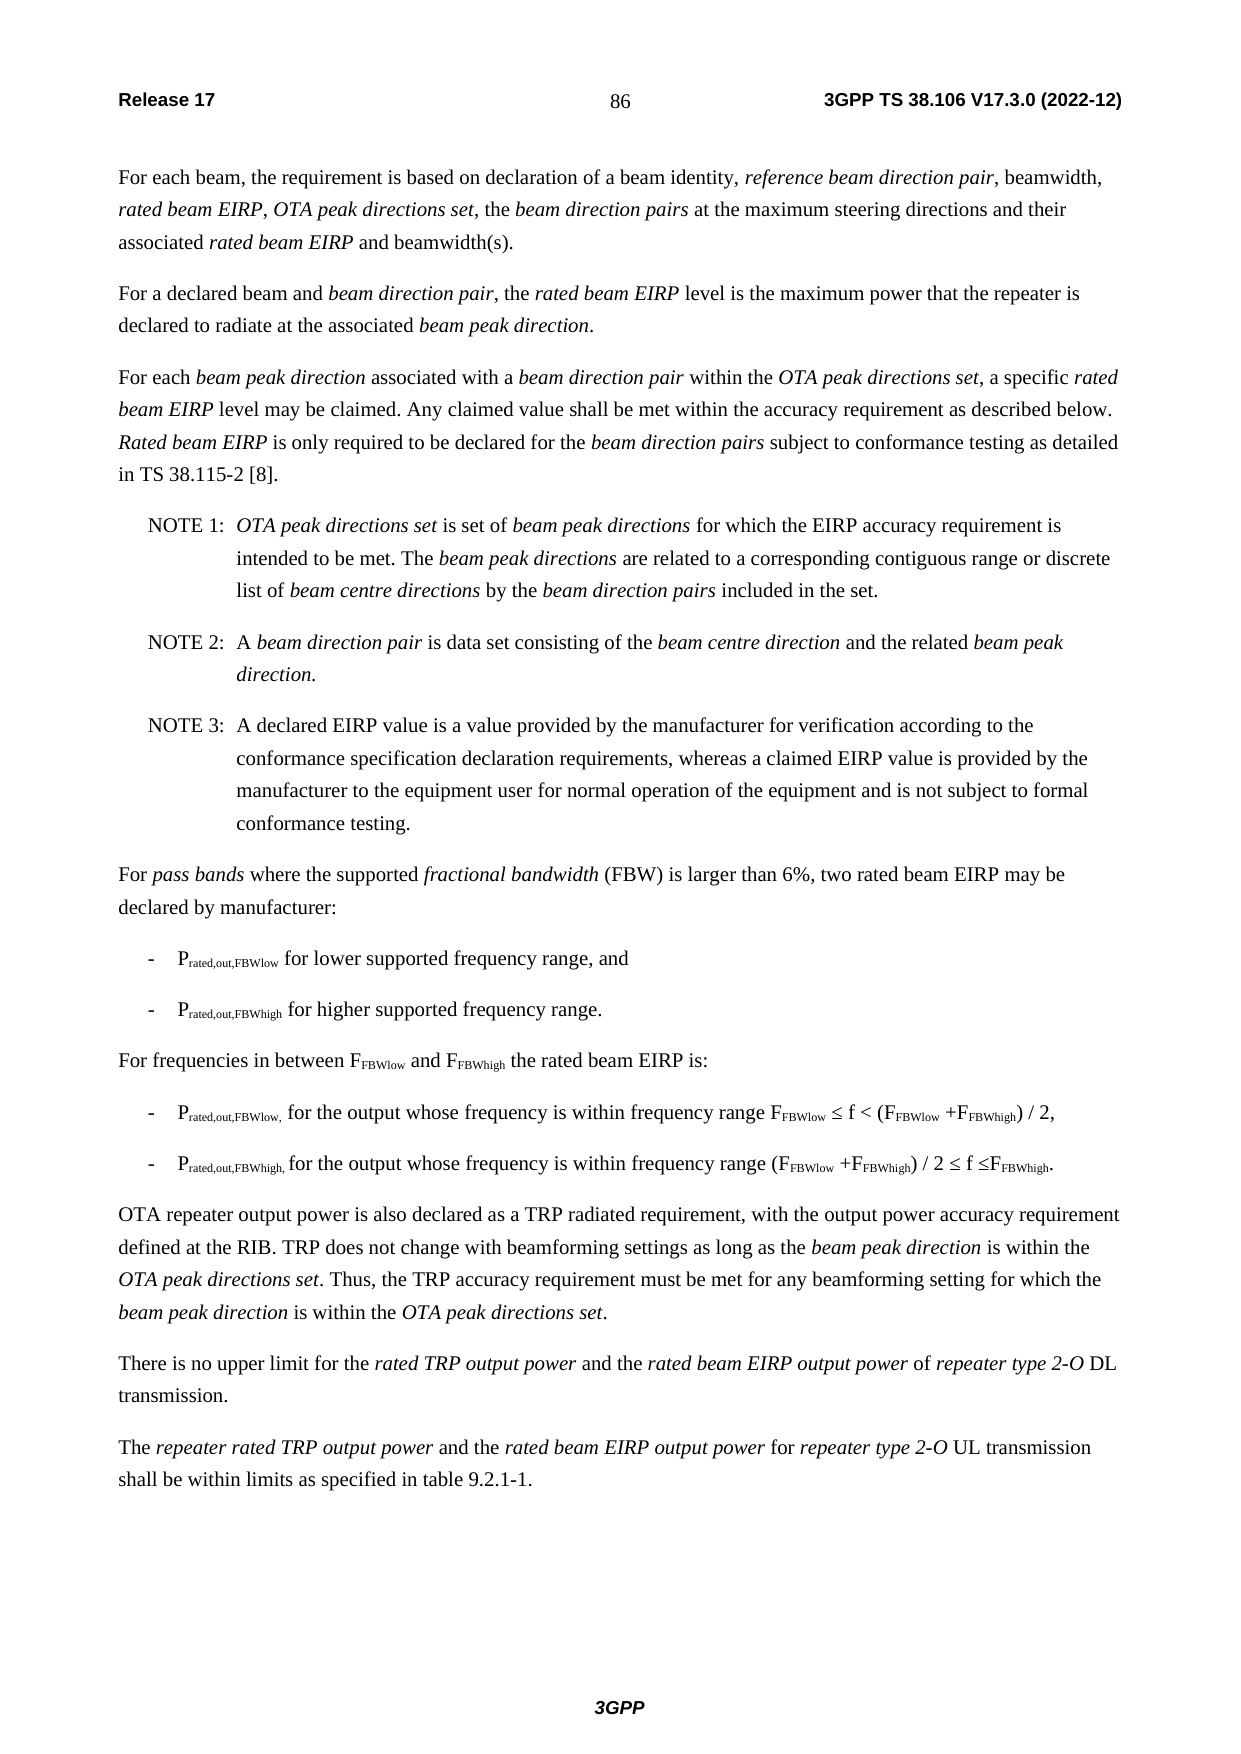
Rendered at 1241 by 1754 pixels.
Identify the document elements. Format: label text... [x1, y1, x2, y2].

text For a declared beam and beam direction pair, the rated beam EIRP level is the maximum power that the repeater is declared to radiate at the associated beam peak direction. [118, 277, 1122, 342]
text For frequencies in between FFBWlow and FFBWhigh the rated beam EIRP is: [118, 1044, 1122, 1077]
text There is no upper limit for the rated TRP output power and the rated beam EIRP output power of repeater type 2-O DL transmission. [118, 1347, 1122, 1412]
text - Prated,out,FBWhigh, for the output whose frequency is within frequency range (FFBWlow +FFBWhigh) / 2 ≤ f ≤FFBWhigh. [148, 1147, 1122, 1179]
text OTA repeater output power is also declared as a TRP radiated requirement, with the output power accuracy requirement defined at the RIB. TRP does not change with beamforming settings as long as the beam peak direction is within the OTA peak directions set. Thus, the TRP accuracy requirement must be met for any beamforming setting for which the beam peak direction is within the OTA peak directions set. [118, 1198, 1122, 1328]
text NOTE 2: A beam direction pair is data set consisting of the beam centre direction and the related beam peak direction. [148, 625, 1122, 690]
text - Prated,out,FBWhigh for higher supported frequency range. [148, 993, 1122, 1025]
text For each beam peak direction associated with a beam direction pair within the OTA peak directions set, a specific rated beam EIRP level may be claimed. Any claimed value shall be met within the accuracy requirement as described below. Rated beam EIRP is only required to be declared for the beam direction pairs subject to conformance testing as detailed in TS 38.115-2 [8]. [118, 360, 1122, 490]
text NOTE 3: A declared EIRP value is a value provided by the manufacturer for verification according to the conformance specification declaration requirements, whereas a claimed EIRP value is provided by the manufacturer to the equipment user for normal operation of the equipment and is not subject to formal conformance testing. [148, 709, 1122, 839]
text For pass bands where the supported fractional bandwidth (FBW) is larger than 6%, two rated beam EIRP may be declared by manufacturer: [88, 858, 1122, 923]
text The repeater rated TRP output power and the rated beam EIRP output power for repeater type 2-O UL transmission shall be within limits as specified in table 9.2.1-1. [118, 1430, 1122, 1495]
text For each beam, the requirement is based on declaration of a beam identity, reference beam direction pair, beamwidth, rated beam EIRP, OTA peak directions set, the beam direction pairs at the maximum steering directions and their associated rated beam EIRP and beamwidth(s). [118, 160, 1122, 258]
text - Prated,out,FBWlow for lower supported frequency range, and [148, 942, 1122, 974]
text - Prated,out,FBWlow, for the output whose frequency is within frequency range FFBWlow ≤ f < (FFBWlow +FFBWhigh) / 2, [148, 1095, 1122, 1128]
text NOTE 1: OTA peak directions set is set of beam peak directions for which the EIRP accuracy requirement is intended to be met. The beam peak directions are related to a corresponding contiguous range or discrete list of beam centre directions by the beam direction pairs included in the set. [148, 509, 1122, 607]
